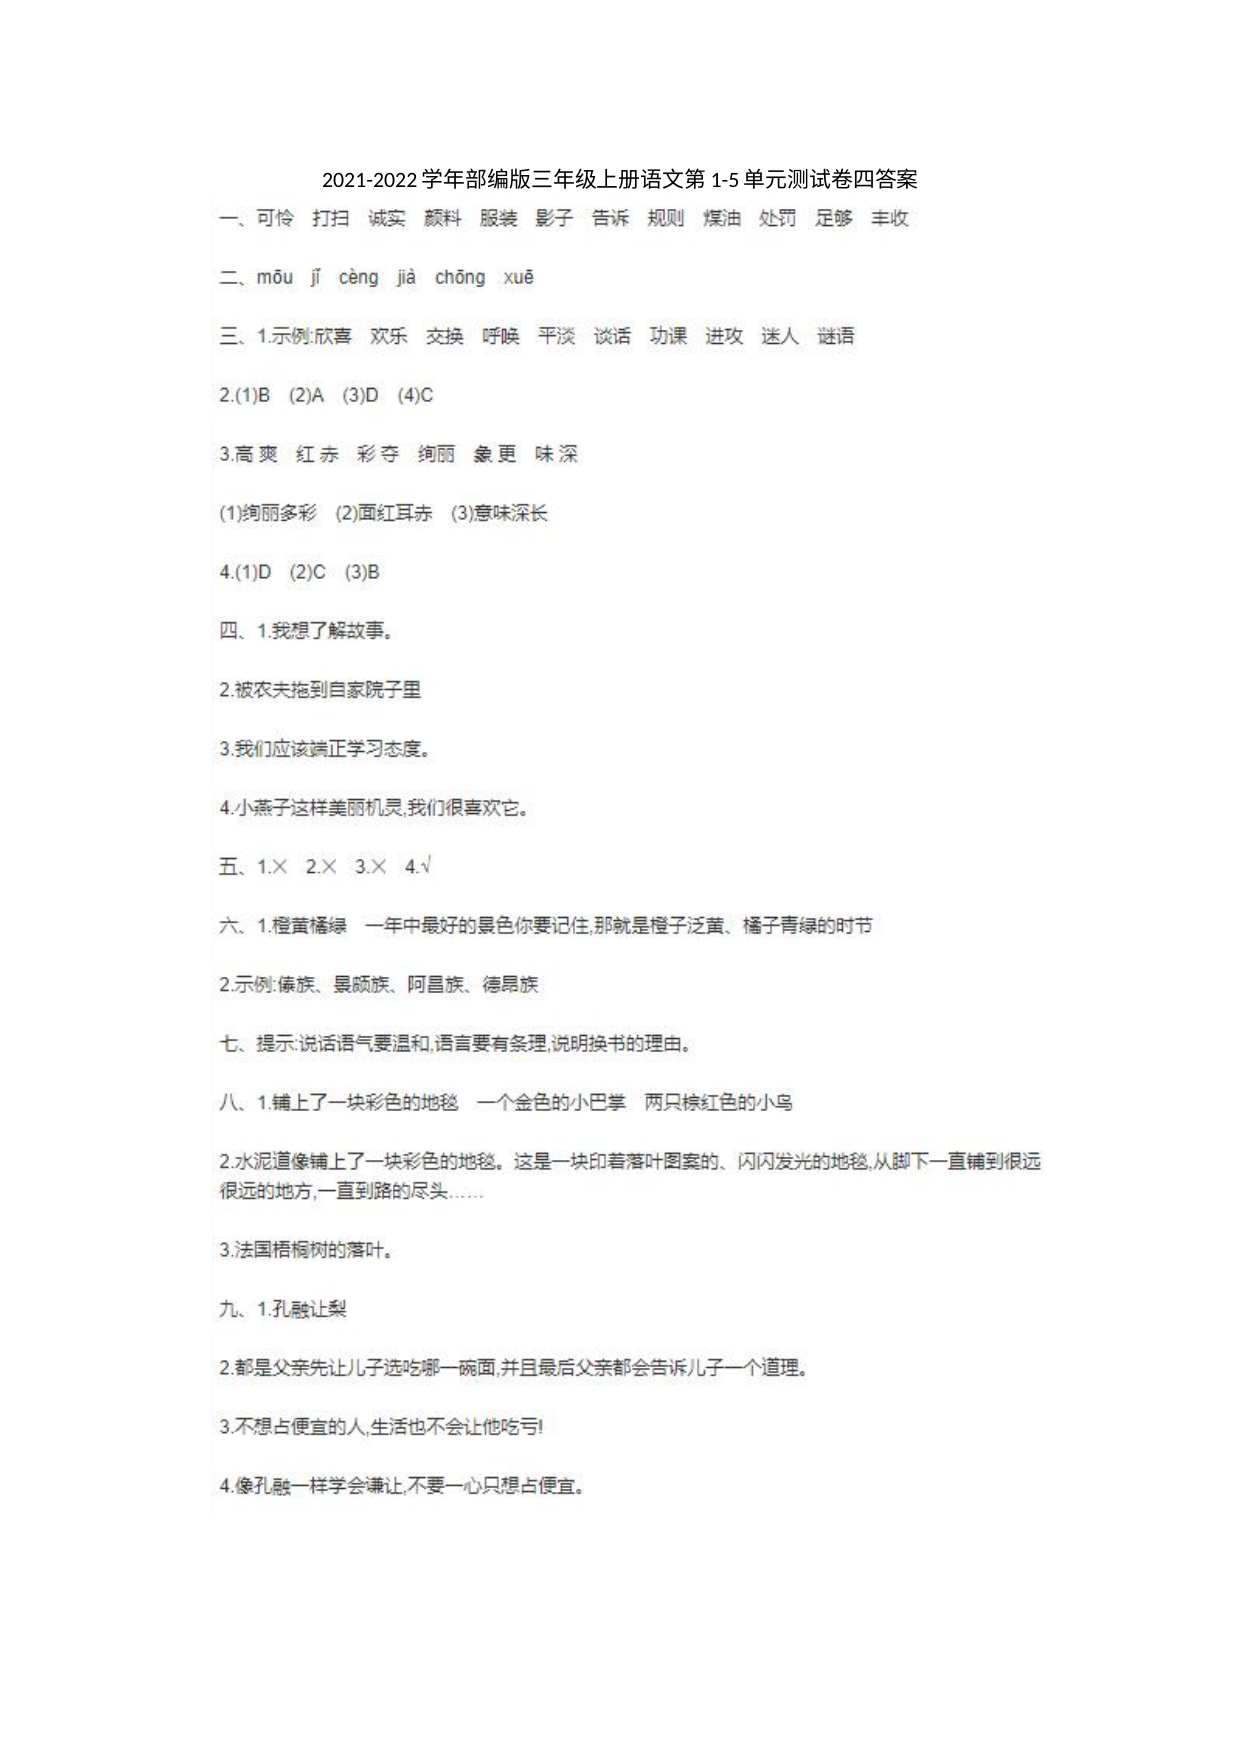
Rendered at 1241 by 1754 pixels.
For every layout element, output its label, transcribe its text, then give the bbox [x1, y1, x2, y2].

picture [187, 194, 1053, 1519]
text 2021-2022学年部编版三年级上册语文第1-5单元测试卷四答案 [187, 162, 1053, 194]
